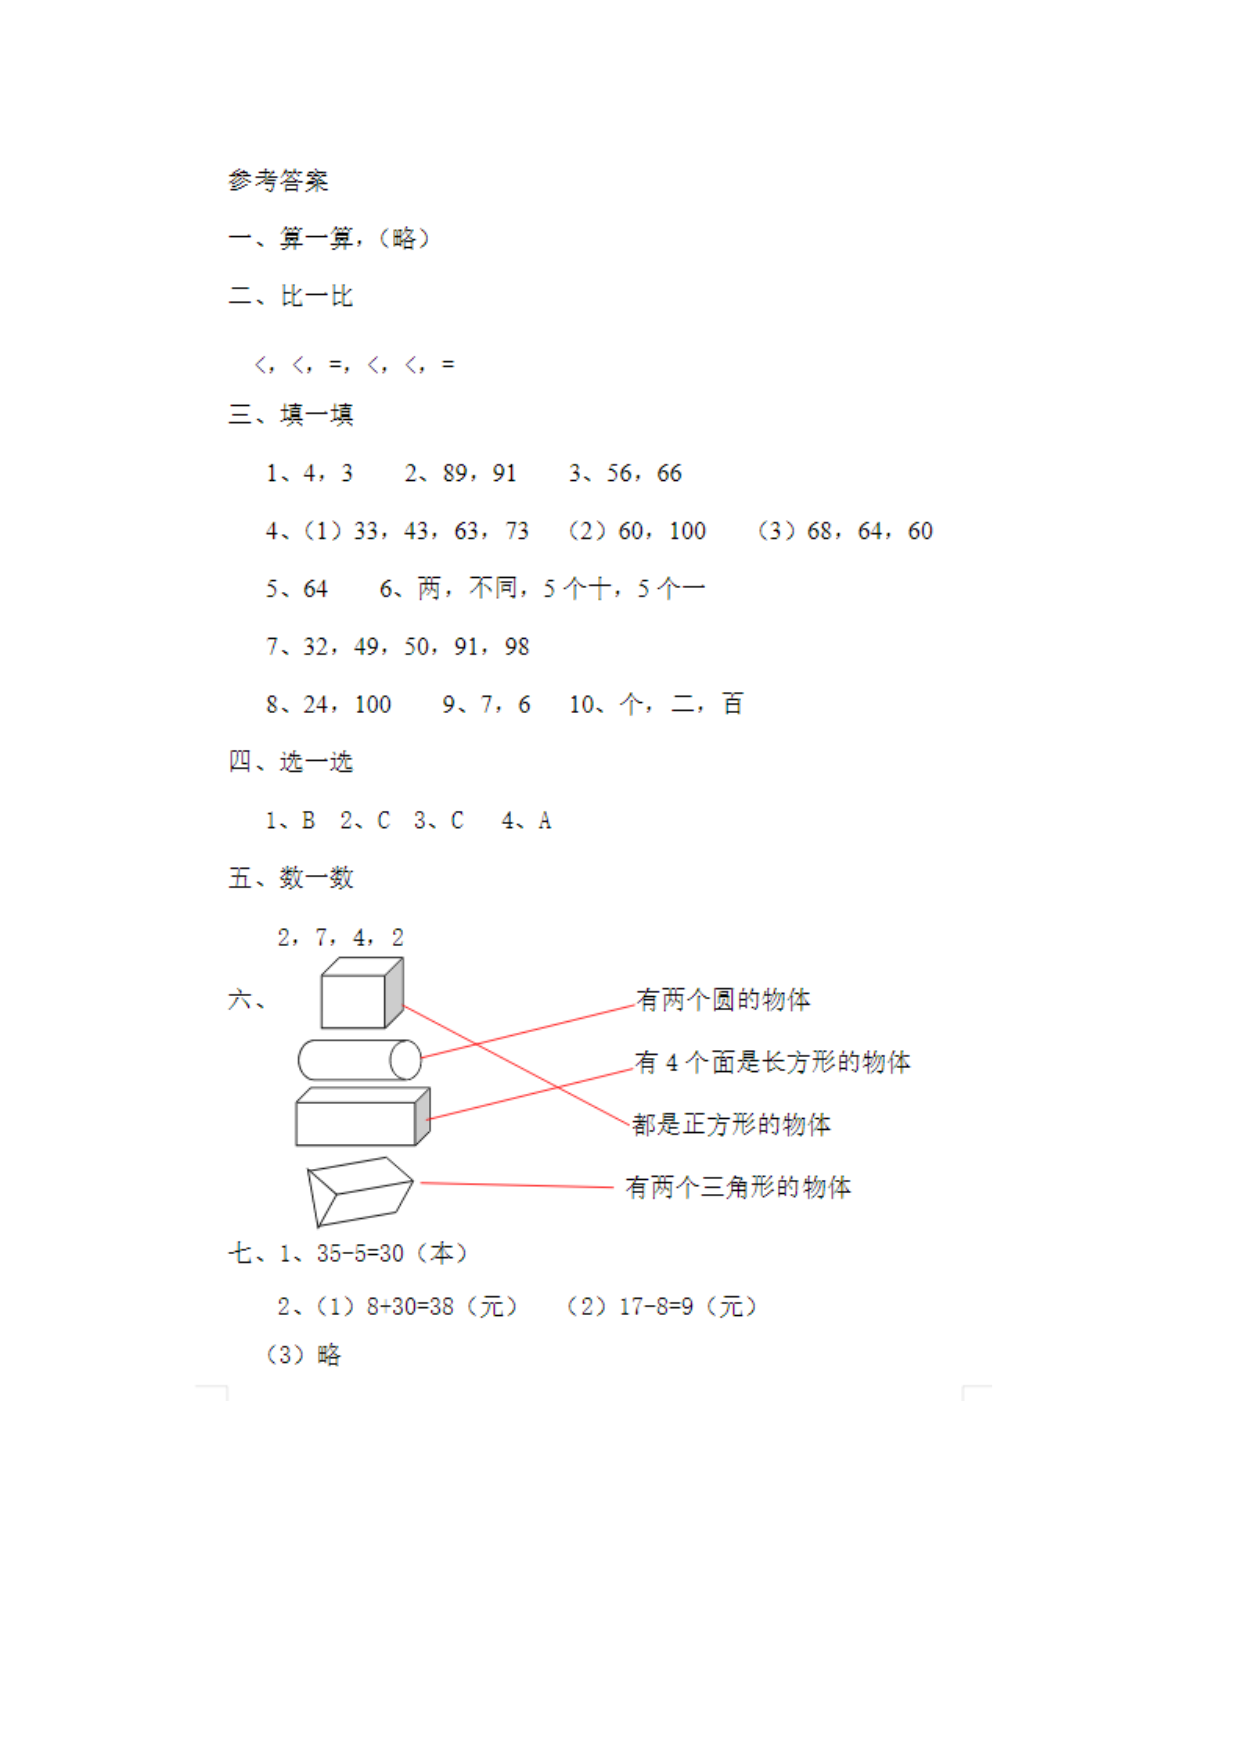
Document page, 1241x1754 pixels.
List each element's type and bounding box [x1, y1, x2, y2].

picture [187, 162, 993, 1401]
